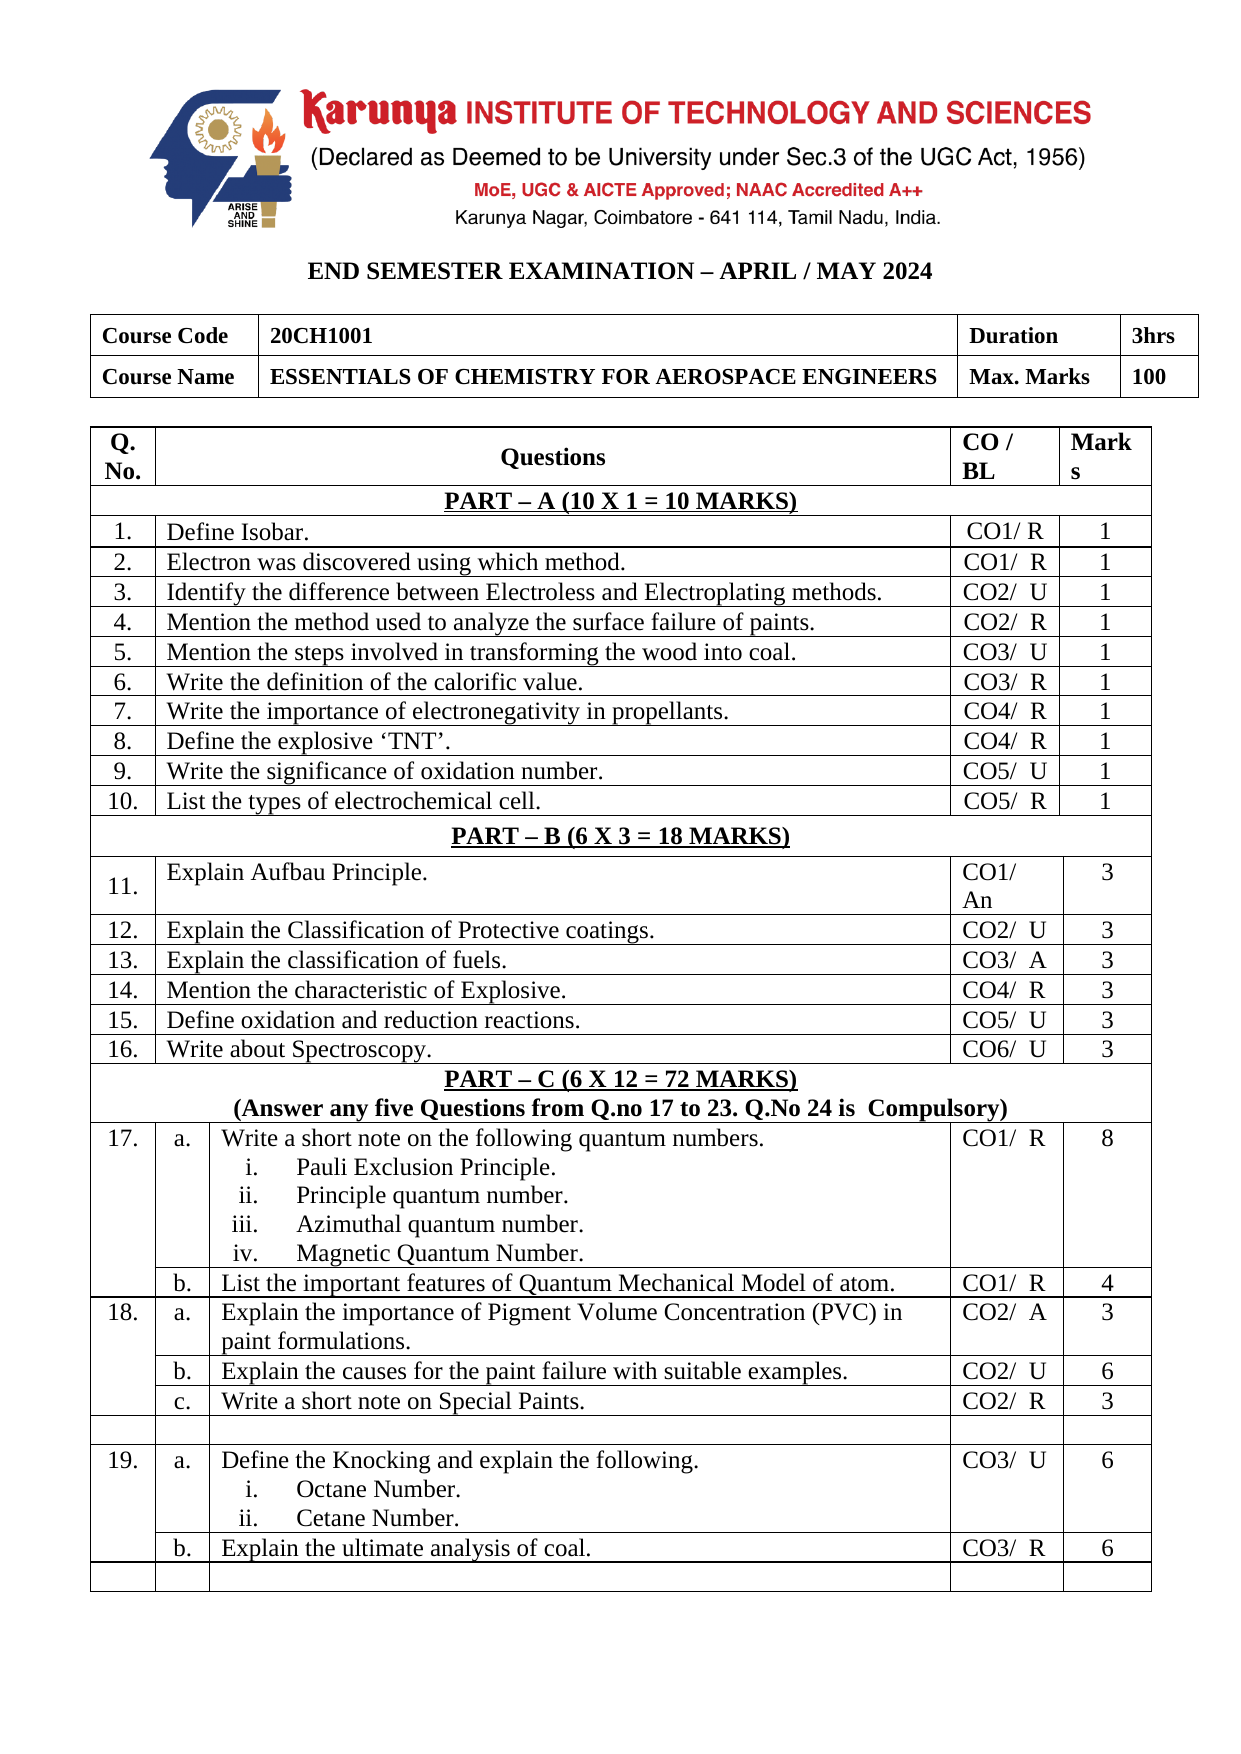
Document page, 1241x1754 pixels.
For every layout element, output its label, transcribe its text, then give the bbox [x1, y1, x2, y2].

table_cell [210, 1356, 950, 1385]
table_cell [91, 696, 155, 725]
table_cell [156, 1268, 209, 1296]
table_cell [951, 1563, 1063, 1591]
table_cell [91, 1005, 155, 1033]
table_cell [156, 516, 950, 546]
picture [149, 89, 1091, 228]
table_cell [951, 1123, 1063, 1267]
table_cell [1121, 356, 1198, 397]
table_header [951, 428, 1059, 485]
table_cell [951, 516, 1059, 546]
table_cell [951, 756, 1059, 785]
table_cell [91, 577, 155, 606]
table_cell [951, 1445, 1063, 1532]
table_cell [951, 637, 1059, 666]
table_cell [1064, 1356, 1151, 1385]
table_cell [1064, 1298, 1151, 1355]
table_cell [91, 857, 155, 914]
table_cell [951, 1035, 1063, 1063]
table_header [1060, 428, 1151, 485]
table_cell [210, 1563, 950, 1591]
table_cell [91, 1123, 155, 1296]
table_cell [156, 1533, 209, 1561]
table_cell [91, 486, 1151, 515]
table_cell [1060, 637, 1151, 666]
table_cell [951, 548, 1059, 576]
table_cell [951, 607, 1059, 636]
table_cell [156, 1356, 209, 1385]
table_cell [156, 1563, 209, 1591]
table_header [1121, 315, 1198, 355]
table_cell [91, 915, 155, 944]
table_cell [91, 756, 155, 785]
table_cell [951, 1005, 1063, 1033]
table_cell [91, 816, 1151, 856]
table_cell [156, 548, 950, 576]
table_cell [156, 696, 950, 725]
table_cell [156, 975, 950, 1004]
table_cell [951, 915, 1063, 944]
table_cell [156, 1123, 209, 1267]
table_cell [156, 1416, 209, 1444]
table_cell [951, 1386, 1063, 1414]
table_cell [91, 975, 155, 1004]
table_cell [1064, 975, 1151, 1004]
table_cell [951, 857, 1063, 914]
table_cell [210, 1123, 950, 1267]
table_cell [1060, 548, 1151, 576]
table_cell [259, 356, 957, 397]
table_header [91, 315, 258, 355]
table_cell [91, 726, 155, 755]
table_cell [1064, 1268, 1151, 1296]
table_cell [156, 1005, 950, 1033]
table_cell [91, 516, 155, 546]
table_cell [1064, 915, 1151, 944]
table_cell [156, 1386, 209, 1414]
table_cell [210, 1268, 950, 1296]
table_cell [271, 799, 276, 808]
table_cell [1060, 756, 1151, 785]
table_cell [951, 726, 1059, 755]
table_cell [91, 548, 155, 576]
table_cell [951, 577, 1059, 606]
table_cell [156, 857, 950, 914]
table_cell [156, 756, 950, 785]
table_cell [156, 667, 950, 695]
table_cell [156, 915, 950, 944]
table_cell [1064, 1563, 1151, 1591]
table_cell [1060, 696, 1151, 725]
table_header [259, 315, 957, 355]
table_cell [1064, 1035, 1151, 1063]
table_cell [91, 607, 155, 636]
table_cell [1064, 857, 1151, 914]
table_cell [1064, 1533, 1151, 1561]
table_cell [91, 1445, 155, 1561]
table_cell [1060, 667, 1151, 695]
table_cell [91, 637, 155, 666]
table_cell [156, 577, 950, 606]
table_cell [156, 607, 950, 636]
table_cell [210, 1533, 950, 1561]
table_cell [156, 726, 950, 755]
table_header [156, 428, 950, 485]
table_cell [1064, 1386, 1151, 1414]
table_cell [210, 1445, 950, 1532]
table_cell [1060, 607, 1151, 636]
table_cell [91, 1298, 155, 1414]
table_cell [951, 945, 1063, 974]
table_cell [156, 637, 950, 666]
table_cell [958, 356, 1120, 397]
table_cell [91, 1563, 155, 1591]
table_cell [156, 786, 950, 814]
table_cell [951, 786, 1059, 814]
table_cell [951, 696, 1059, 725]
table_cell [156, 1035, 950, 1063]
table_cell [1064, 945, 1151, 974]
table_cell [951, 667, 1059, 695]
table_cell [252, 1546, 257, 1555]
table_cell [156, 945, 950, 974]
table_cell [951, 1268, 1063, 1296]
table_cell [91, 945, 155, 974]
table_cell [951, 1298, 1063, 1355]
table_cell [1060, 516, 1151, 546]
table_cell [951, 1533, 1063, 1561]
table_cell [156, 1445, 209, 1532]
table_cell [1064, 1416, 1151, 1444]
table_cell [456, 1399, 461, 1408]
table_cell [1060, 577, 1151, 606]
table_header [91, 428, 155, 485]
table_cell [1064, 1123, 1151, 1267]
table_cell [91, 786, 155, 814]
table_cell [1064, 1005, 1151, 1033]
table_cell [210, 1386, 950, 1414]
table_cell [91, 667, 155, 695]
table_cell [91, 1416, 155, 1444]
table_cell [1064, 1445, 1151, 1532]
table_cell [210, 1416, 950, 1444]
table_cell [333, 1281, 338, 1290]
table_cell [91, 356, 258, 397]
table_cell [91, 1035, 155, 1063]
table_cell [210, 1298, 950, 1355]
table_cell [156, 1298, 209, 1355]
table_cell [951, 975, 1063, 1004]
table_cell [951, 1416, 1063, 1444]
text END SEMESTER EXAMINATION – APRIL / MAY 2024 [90, 256, 1150, 285]
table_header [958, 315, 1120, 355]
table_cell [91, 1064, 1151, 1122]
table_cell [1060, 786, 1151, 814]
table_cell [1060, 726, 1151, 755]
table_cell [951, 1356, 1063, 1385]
